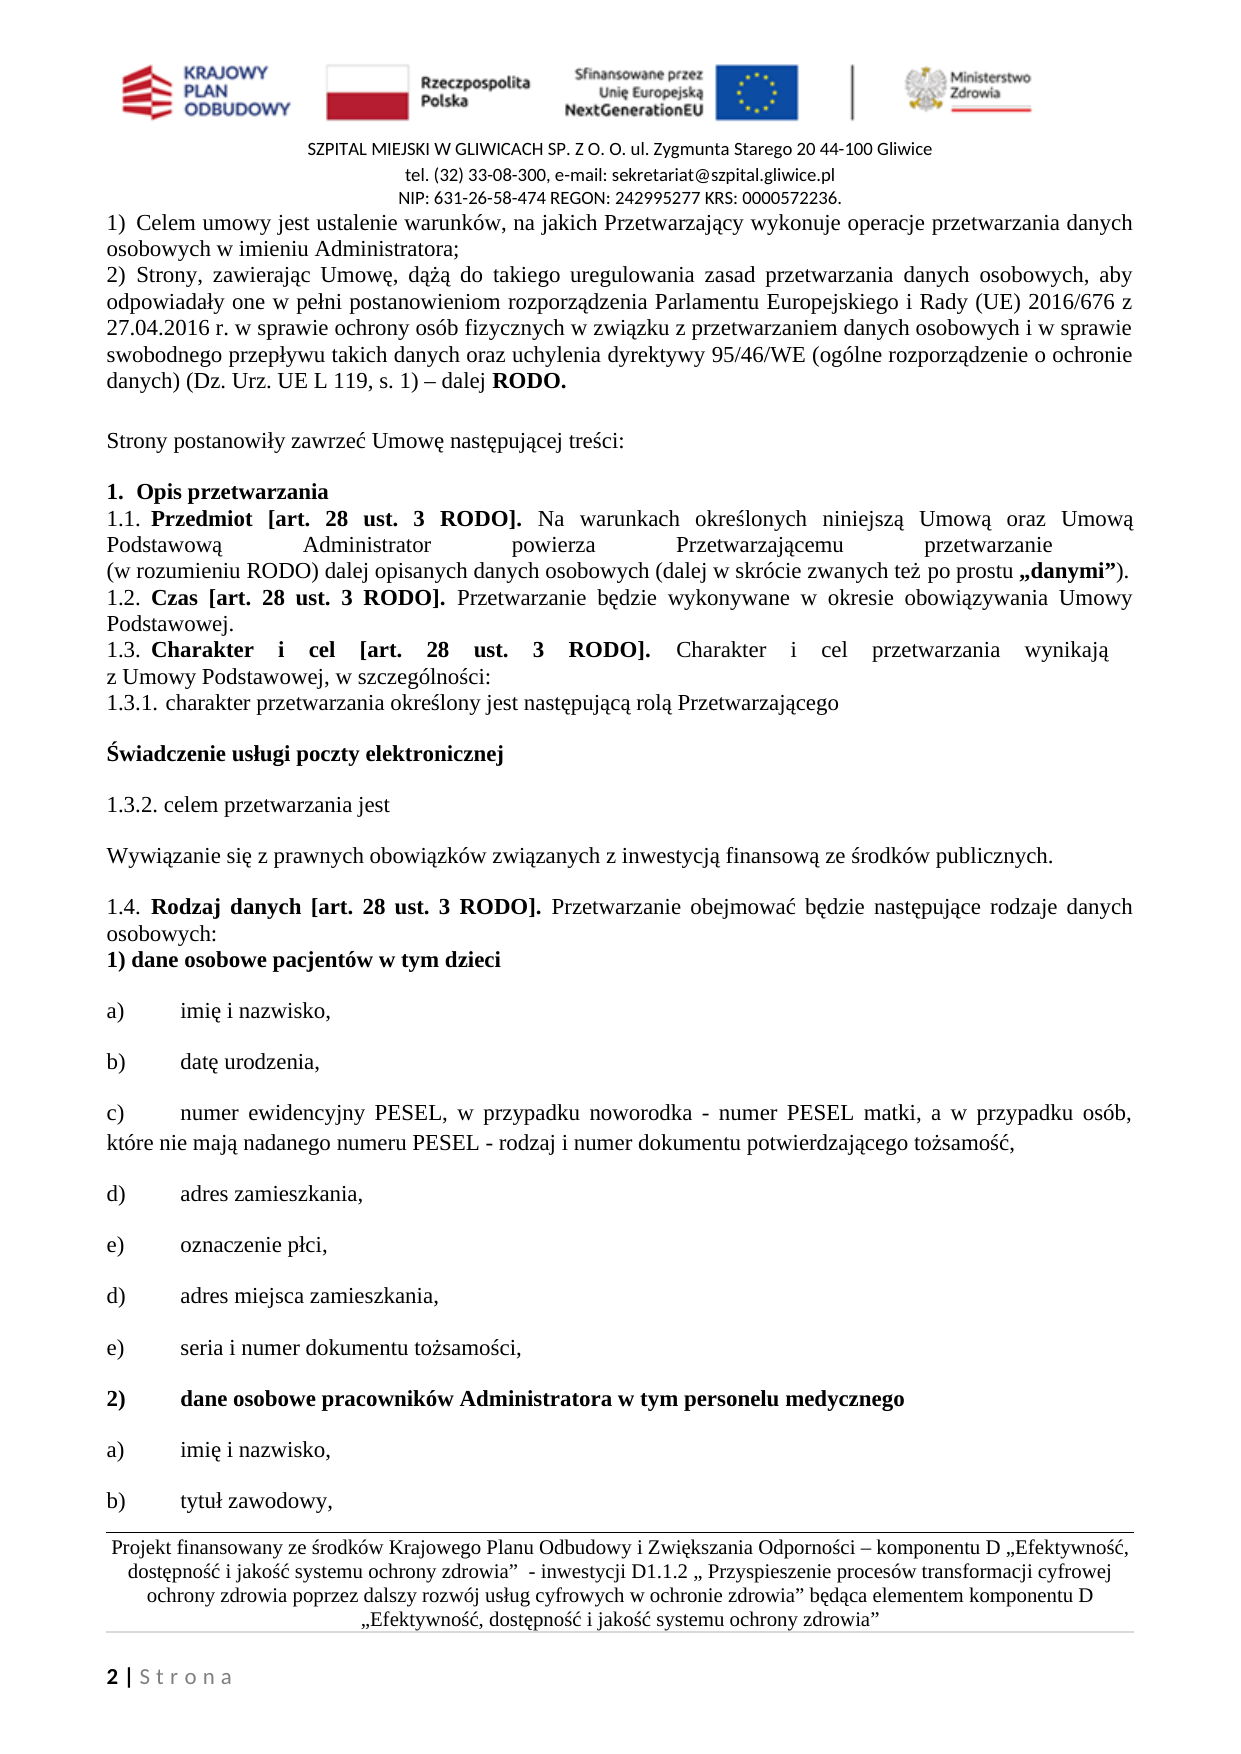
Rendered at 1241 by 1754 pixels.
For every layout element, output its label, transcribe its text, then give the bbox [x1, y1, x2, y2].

text 1) dane osobowe pacjentów w tym dzieci [106, 946, 1134, 972]
text Świadczenie usługi poczty elektronicznej [106, 740, 1134, 767]
list Opis przetwarzania [106, 478, 1134, 505]
text 1.3.1. charakter przetwarzania określony jest następującą rolą Przetwarzającego [106, 689, 1134, 716]
list Celem umowy jest ustalenie warunków, na jakich Przetwarzający wykonuje operacje przetwarzania danych osobowych w imieniu Administratora; [106, 209, 1134, 262]
text e) oznaczenie płci, [106, 1231, 1134, 1258]
text 1.3.2. celem przetwarzania jest [106, 791, 1134, 818]
list Strony, zawierając Umowę, dążą do takiego uregulowania zasad przetwarzania danych osobowych, aby odpowiadały one w pełni postanowieniom rozporządzenia Parlamentu Europejskiego i Rady (UE) 2016/676 z 27.04.2016 r. w sprawie ochrony osób fizycznych w związku z przetwarzaniem danych osobowych i w sprawie swobodnego przepływu takich danych oraz uchylenia dyrektywy 95/46/WE (ogólne rozporządzenie o ochronie danych) (Dz. Urz. UE L 119, s. 1) – dalej RODO. [106, 262, 1134, 393]
picture [106, 41, 1052, 137]
text c) numer ewidencyjny PESEL, w przypadku noworodka - numer PESEL matki, a w przypadku osób, które nie mają nadanego numeru PESEL - rodzaj i numer dokumentu potwierdzającego tożsamość, [106, 1099, 1134, 1156]
text Strony postanowiły zawrzeć Umowę następującej treści: [106, 427, 1134, 454]
text e) seria i numer dokumentu tożsamości, [106, 1333, 1134, 1360]
text d) adres miejsca zamieszkania, [106, 1282, 1134, 1309]
text b) tytuł zawodowy, [106, 1487, 1134, 1513]
list Charakter i cel [art. 28 ust. 3 RODO]. Charakter i cel przetwarzania wynikają z Umowy Podstawowej, w szczególności: [106, 636, 1134, 689]
text Wywiązanie się z prawnych obowiązków związanych z inwestycją finansową ze środków publicznych. [106, 842, 1134, 869]
list Rodzaj danych [art. 28 ust. 3 RODO]. Przetwarzanie obejmować będzie następujące rodzaje danych osobowych: [106, 893, 1134, 946]
text b) datę urodzenia, [106, 1048, 1134, 1074]
text d) adres zamieszkania, [106, 1180, 1134, 1207]
text a) imię i nazwisko, [106, 1436, 1134, 1462]
list Czas [art. 28 ust. 3 RODO]. Przetwarzanie będzie wykonywane w okresie obowiązywania Umowy Podstawowej. [106, 584, 1134, 636]
text 2) dane osobowe pracowników Administratora w tym personelu medycznego [106, 1384, 1134, 1411]
text a) imię i nazwisko, [106, 997, 1134, 1023]
list Przedmiot [art. 28 ust. 3 RODO]. Na warunkach określonych niniejszą Umową oraz Umową Podstawową Administrator powierza Przetwarzającemu przetwarzanie (w rozumieniu RODO) dalej opisanych danych osobowych (dalej w skrócie zwanych też po prostu „danymi”). [106, 505, 1134, 584]
